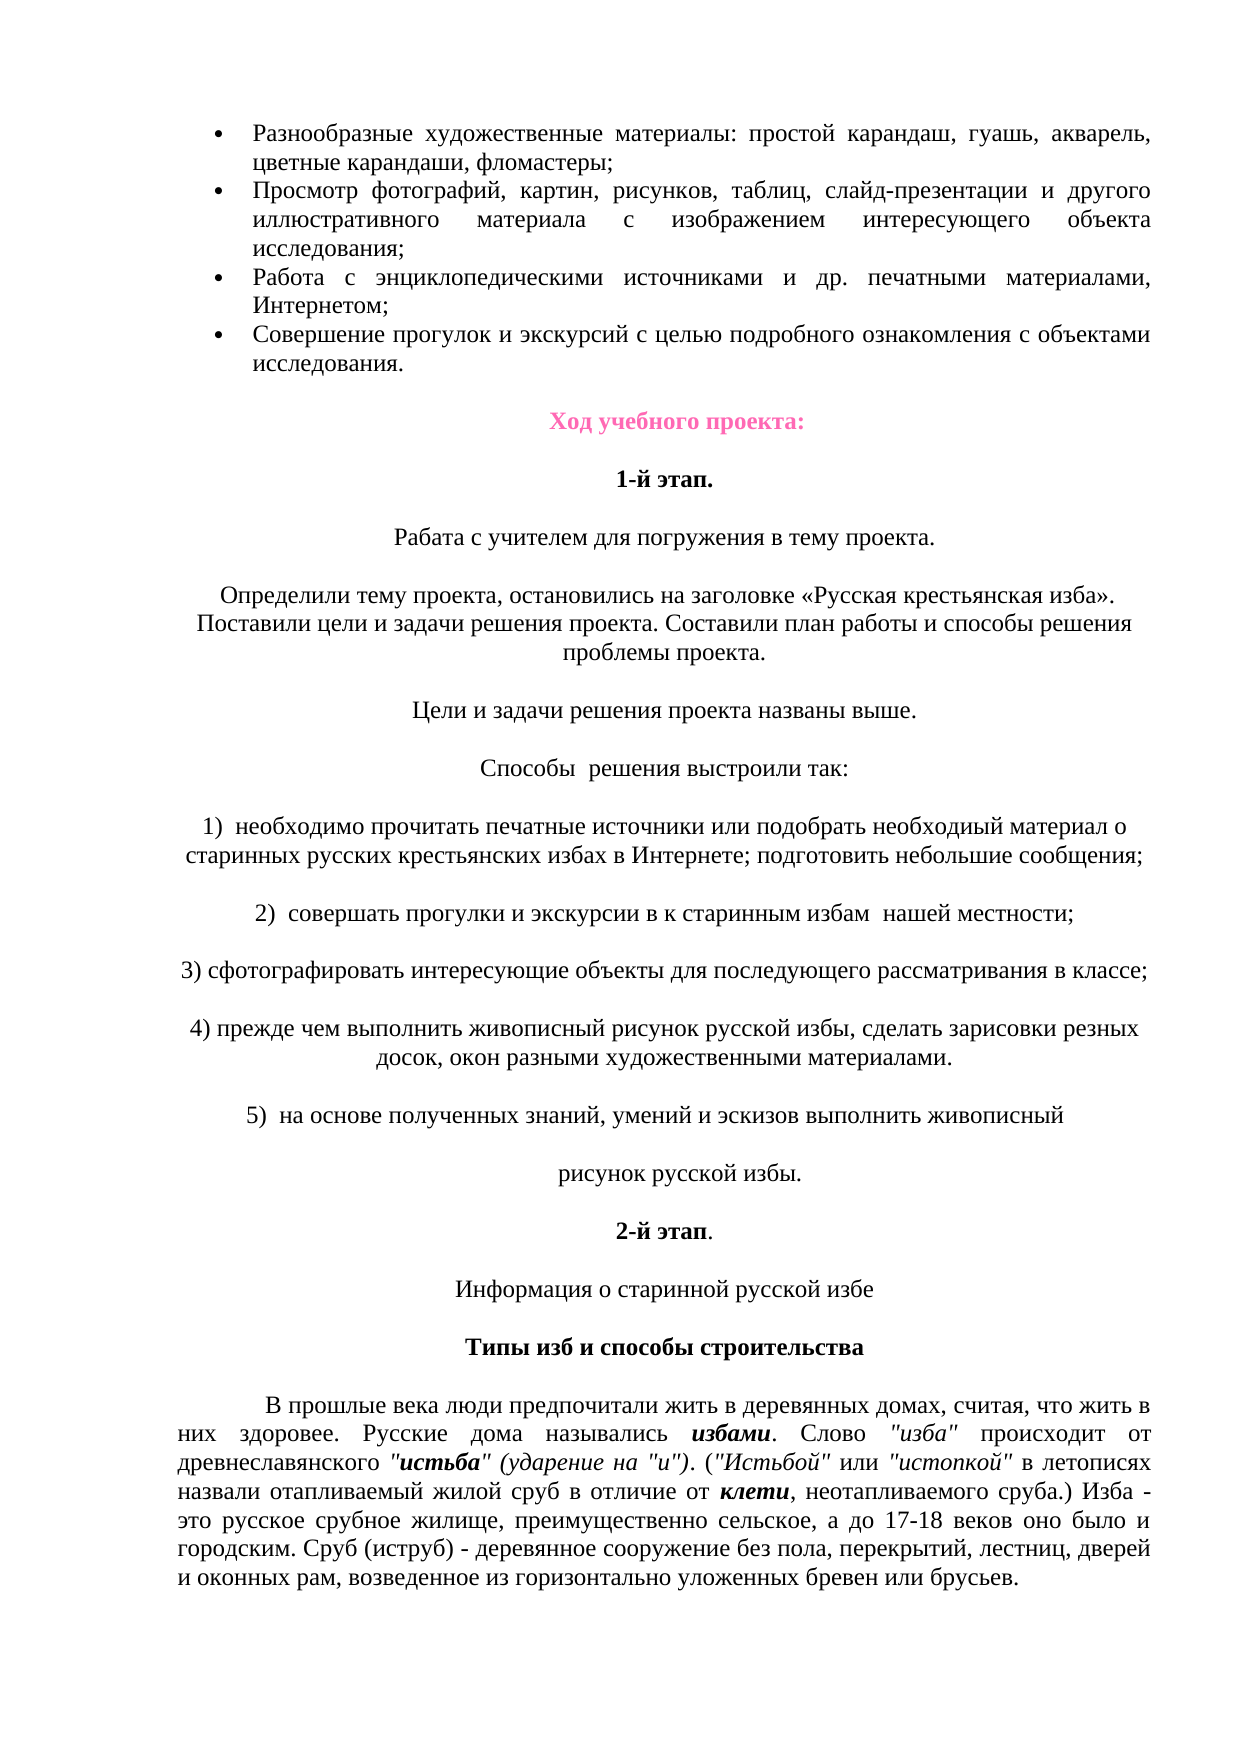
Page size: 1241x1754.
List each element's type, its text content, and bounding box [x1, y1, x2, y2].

text Определили тему проекта, остановились на заголовке «Русская крестьянская изба». Поставили цели и задачи решения проекта. Составили план работы и способы решения проблемы проекта. [177, 580, 1152, 666]
text 3) сфотографировать интересующие объекты для последующего рассматривания в классе; [177, 956, 1152, 984]
text 1-й этап. [177, 464, 1152, 493]
text 2-й этап. [177, 1216, 1152, 1245]
text Ход учебного проекта: [177, 406, 1152, 435]
text 1) необходимо прочитать печатные источники или подобрать необходиый материал о старинных русских крестьянских избах в Интернете; подготовить небольшие сообщения; [177, 811, 1152, 868]
text рисунок русской избы. [177, 1158, 1152, 1187]
text Цели и задачи решения проекта названы выше. [177, 695, 1152, 724]
text Типы изб и способы строительства [177, 1332, 1152, 1361]
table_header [177, 1390, 1152, 1620]
list Разнообразные художественные материалы: простой карандаш, гуашь, акварель, цветные карандаши, фломастеры; [215, 118, 1152, 176]
text Рабата с учителем для погружения в тему проекта. [177, 522, 1152, 551]
text 2) совершать прогулки и экскурсии в к старинным избам нашей местности; [177, 898, 1152, 926]
text 5) на основе полученных знаний, умений и эскизов выполнить живописный [177, 1100, 1152, 1129]
text Способы решения выстроили так: [177, 753, 1152, 782]
list Совершение прогулок и экскурсий с целью подробного ознакомления с объектами исследования. [215, 319, 1152, 377]
list Работа с энциклопедическими источниками и др. печатными материалами, Интернетом; [215, 262, 1152, 319]
text Информация о старинной русской избе [177, 1274, 1152, 1303]
text 4) прежде чем выполнить живописный рисунок русской избы, сделать зарисовки резных досок, окон разными художественными материалами. [177, 1013, 1152, 1071]
list Просмотр фотографий, картин, рисунков, таблиц, слайд-презентации и другого иллюстративного материала с изображением интересующего объекта исследования; [215, 176, 1152, 262]
